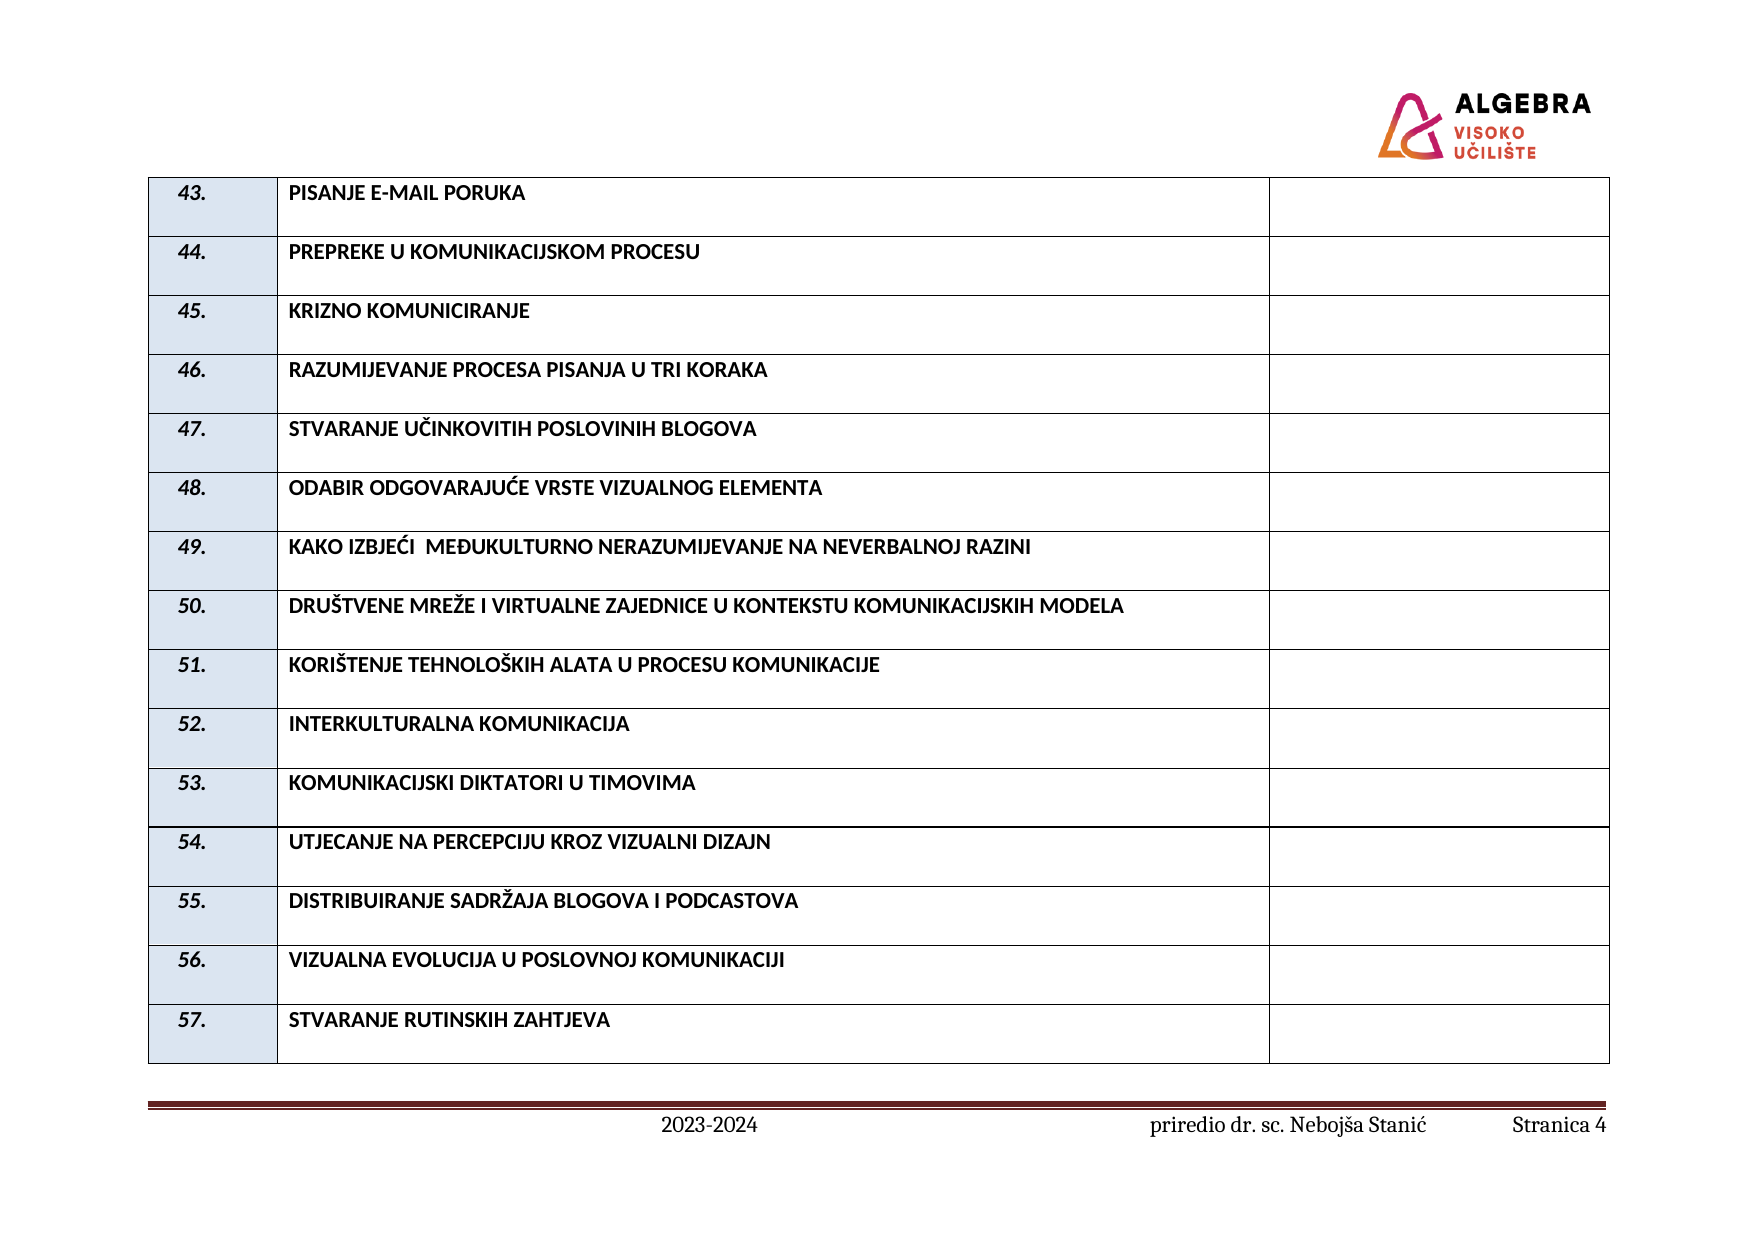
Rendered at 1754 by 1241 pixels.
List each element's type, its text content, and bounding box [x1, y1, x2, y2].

table_cell [1270, 1005, 1609, 1063]
table_cell [149, 828, 277, 886]
picture [1361, 73, 1607, 177]
table_cell [149, 473, 277, 531]
table_cell [149, 355, 277, 413]
table_cell [149, 178, 277, 236]
table_cell [1270, 769, 1609, 826]
table_cell [149, 414, 277, 472]
table_cell [1270, 355, 1609, 413]
table_cell STVARANJE RUTINSKIH ZAHTJEVA [278, 1005, 1269, 1063]
table_cell [149, 532, 277, 590]
table_cell [1270, 887, 1609, 944]
table_cell [1270, 591, 1609, 649]
table_cell STVARANJE UČINKOVITIH POSLOVINIH BLOGOVA [278, 414, 1269, 472]
table_cell [149, 709, 277, 767]
table_cell DRUŠTVENE MREŽE I VIRTUALNE ZAJEDNICE U KONTEKSTU KOMUNIKACIJSKIH MODELA [278, 591, 1269, 649]
table_cell [149, 946, 277, 1004]
table_cell [1270, 237, 1609, 295]
table_cell RAZUMIJEVANJE PROCESA PISANJA U TRI KORAKA [278, 355, 1269, 413]
table_cell [149, 1005, 277, 1063]
table_cell [149, 650, 277, 708]
table_cell VIZUALNA EVOLUCIJA U POSLOVNOJ KOMUNIKACIJI [278, 946, 1269, 1004]
table_cell [149, 237, 277, 295]
table_cell UTJECANJE NA PERCEPCIJU KROZ VIZUALNI DIZAJN [278, 828, 1269, 886]
table_cell [1270, 828, 1609, 886]
table_cell PREPREKE U KOMUNIKACIJSKOM PROCESU [278, 237, 1269, 295]
table_cell [1270, 296, 1609, 354]
table_cell [1270, 650, 1609, 708]
table_cell ODABIR ODGOVARAJUĆE VRSTE VIZUALNOG ELEMENTA [278, 473, 1269, 531]
table_cell [1270, 709, 1609, 767]
table_cell KORIŠTENJE TEHNOLOŠKIH ALATA U PROCESU KOMUNIKACIJE [278, 650, 1269, 708]
table_cell [1270, 473, 1609, 531]
table_cell [1270, 414, 1609, 472]
table_cell [149, 769, 277, 826]
table_cell [149, 887, 277, 944]
table_cell KOMUNIKACIJSKI DIKTATORI U TIMOVIMA [278, 769, 1269, 826]
table_cell DISTRIBUIRANJE SADRŽAJA BLOGOVA I PODCASTOVA [278, 887, 1269, 944]
table_cell [1270, 532, 1609, 590]
table_cell [1270, 178, 1609, 236]
table_cell [1270, 946, 1609, 1004]
table_cell KAKO IZBJEĆI MEĐUKULTURNO NERAZUMIJEVANJE NA NEVERBALNOJ RAZINI [278, 532, 1269, 590]
table_cell KRIZNO KOMUNICIRANJE [278, 296, 1269, 354]
table_cell [149, 591, 277, 649]
table_cell [149, 296, 277, 354]
table_cell PISANJE E-MAIL PORUKA [278, 178, 1269, 236]
table_cell INTERKULTURALNA KOMUNIKACIJA [278, 709, 1269, 767]
